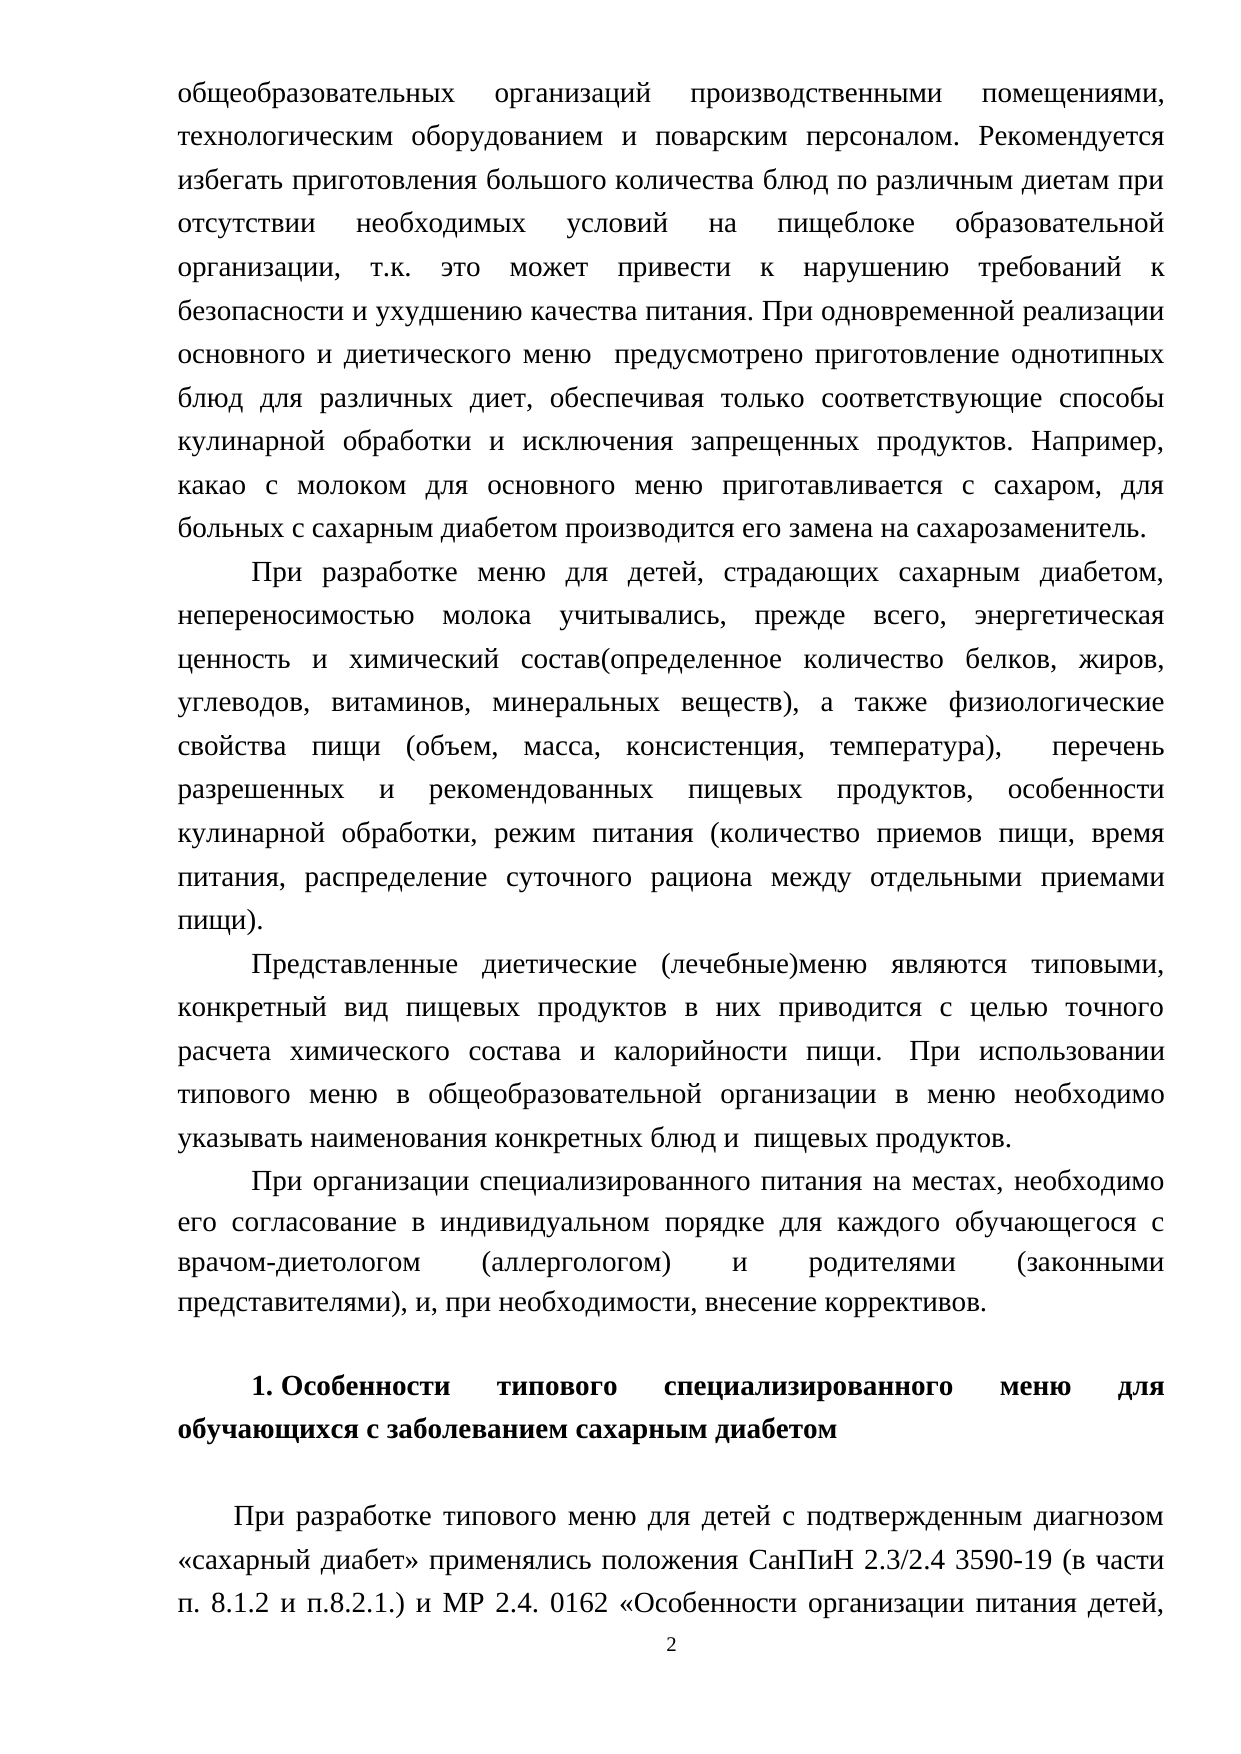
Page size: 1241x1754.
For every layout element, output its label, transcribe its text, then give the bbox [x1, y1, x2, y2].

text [177, 1498, 1165, 1619]
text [177, 75, 1165, 544]
text При разработке меню для детей, страдающих сахарным диабетом, непереносимостью молока учитывались, прежде всего, энергетическая ценность и химический состав(определенное количество белков, жиров, углеводов, витаминов, минеральных веществ), а также физиологические свойства пищи (объем, масса, консистенция, температура), перечень разрешенных и рекомендованных пищевых продуктов, особенности кулинарной обработки, режим питания (количество приемов пищи, время питания, распределение суточного рациона между отдельными приемами пищи). [177, 554, 1165, 936]
text Представленные диетические (лечебные)меню являются типовыми, конкретный вид пищевых продуктов в них приводится с целью точного расчета химического состава и калорийности пищи. При использовании типового меню в общеобразовательной организации в меню необходимо указывать наименования конкретных блюд и пищевых продуктов. [177, 946, 1165, 1153]
text При организации специализированного питания на местах, необходимо его согласование в индивидуальном порядке для каждого обучающегося с врачом-диетологом (аллергологом) и родителями (законными представителями), и, при необходимости, внесение коррективов. [177, 1163, 1165, 1318]
list Особенности типового специализированного меню для обучающихся с заболеванием сахарным диабетом [177, 1368, 1165, 1445]
